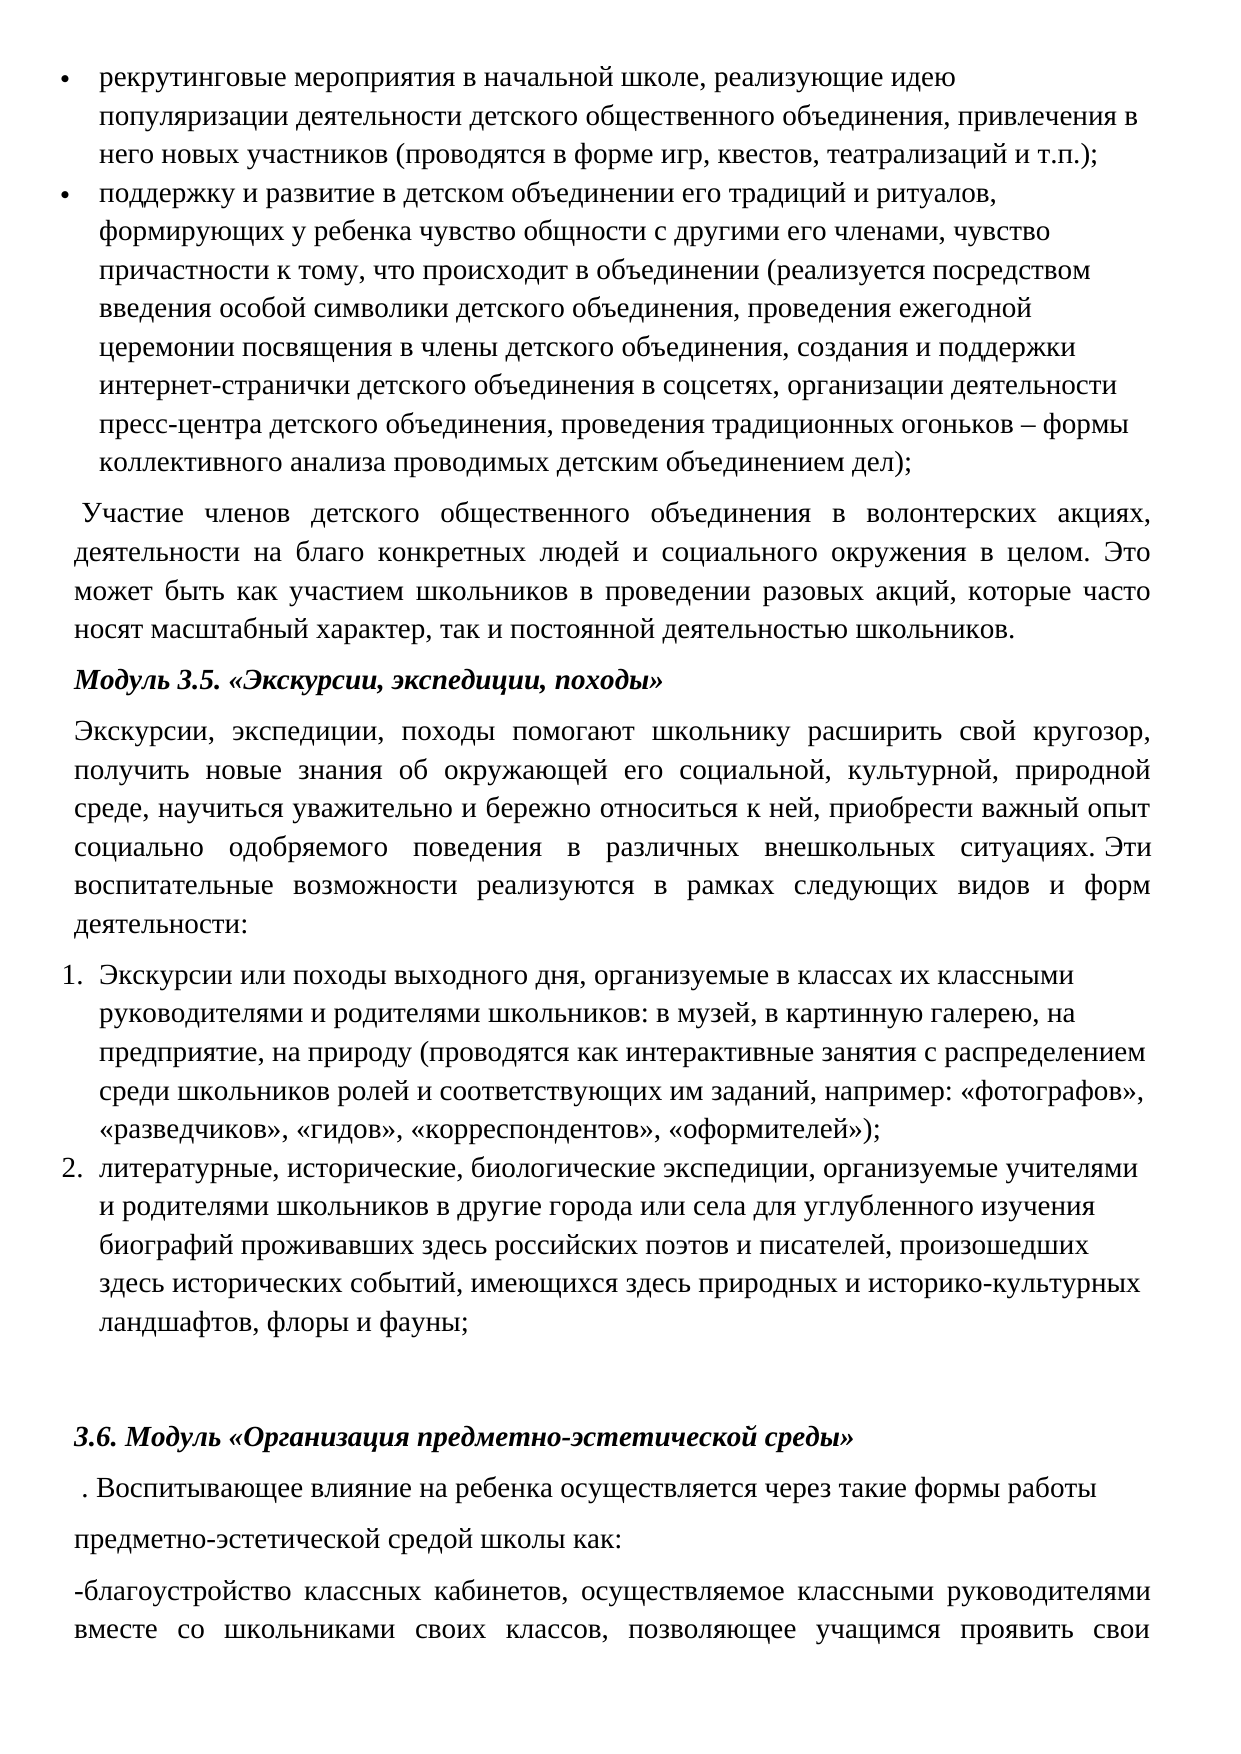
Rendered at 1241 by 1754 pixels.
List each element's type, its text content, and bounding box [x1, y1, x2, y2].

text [74, 1573, 1152, 1645]
list рекрутинговые мероприятия в начальной школе, реализующие идею популяризации деятельности детского общественного объединения, привлечения в него новых участников (проводятся в форме игр, квестов, театрализаций и т.п.); [61, 59, 1152, 170]
text . Воспитывающее влияние на ребенка осуществляется через такие формы работы [74, 1471, 1152, 1504]
text Экскурсии, экспедиции, походы помогают школьнику расширить свой кругозор, получить новые знания об окружающей его социальной, культурной, природной среде, научиться уважительно и бережно относиться к ней, приобрести важный опыт социально одобряемого поведения в различных внешкольных ситуациях. Эти воспитательные возможности реализуются в рамках следующих видов и форм деятельности: [74, 713, 1152, 939]
text Модуль 3.5. «Экскурсии, экспедиции, походы» [74, 662, 1152, 696]
text 3.6. Модуль «Организация предметно-эстетической среды» [74, 1419, 1152, 1453]
list поддержку и развитие в детском объединении его традиций и ритуалов, формирующих у ребенка чувство общности с другими его членами, чувство причастности к тому, что происходит в объединении (реализуется посредством введения особой символики детского объединения, проведения ежегодной церемонии посвящения в члены детского объединения, создания и поддержки интернет-странички детского объединения в соцсетях, организации деятельности пресс-центра детского объединения, проведения традиционных огоньков – формы коллективного анализа проводимых детским объединением дел); [61, 175, 1152, 478]
text предметно-эстетической средой школы как: [74, 1522, 1152, 1555]
list литературные, исторические, биологические экспедиции, организуемые учителями и родителями школьников в другие города или села для углубленного изучения биографий проживавших здесь российских поэтов и писателей, произошедших здесь исторических событий, имеющихся здесь природных и историко-культурных ландшафтов, флоры и фауны; [61, 1150, 1152, 1337]
text Участие членов детского общественного объединения в волонтерских акциях, деятельности на благо конкретных людей и социального окружения в целом. Это может быть как участием школьников в проведении разовых акций, которые часто носят масштабный характер, так и постоянной деятельностью школьников. [74, 496, 1152, 645]
list Экскурсии или походы выходного дня, организуемые в классах их классными руководителями и родителями школьников: в музей, в картинную галерею, на предприятие, на природу (проводятся как интерактивные занятия с распределением среди школьников ролей и соответствующих им заданий, например: «фотографов», «разведчиков», «гидов», «корреспондентов», «оформителей»); [61, 957, 1152, 1145]
